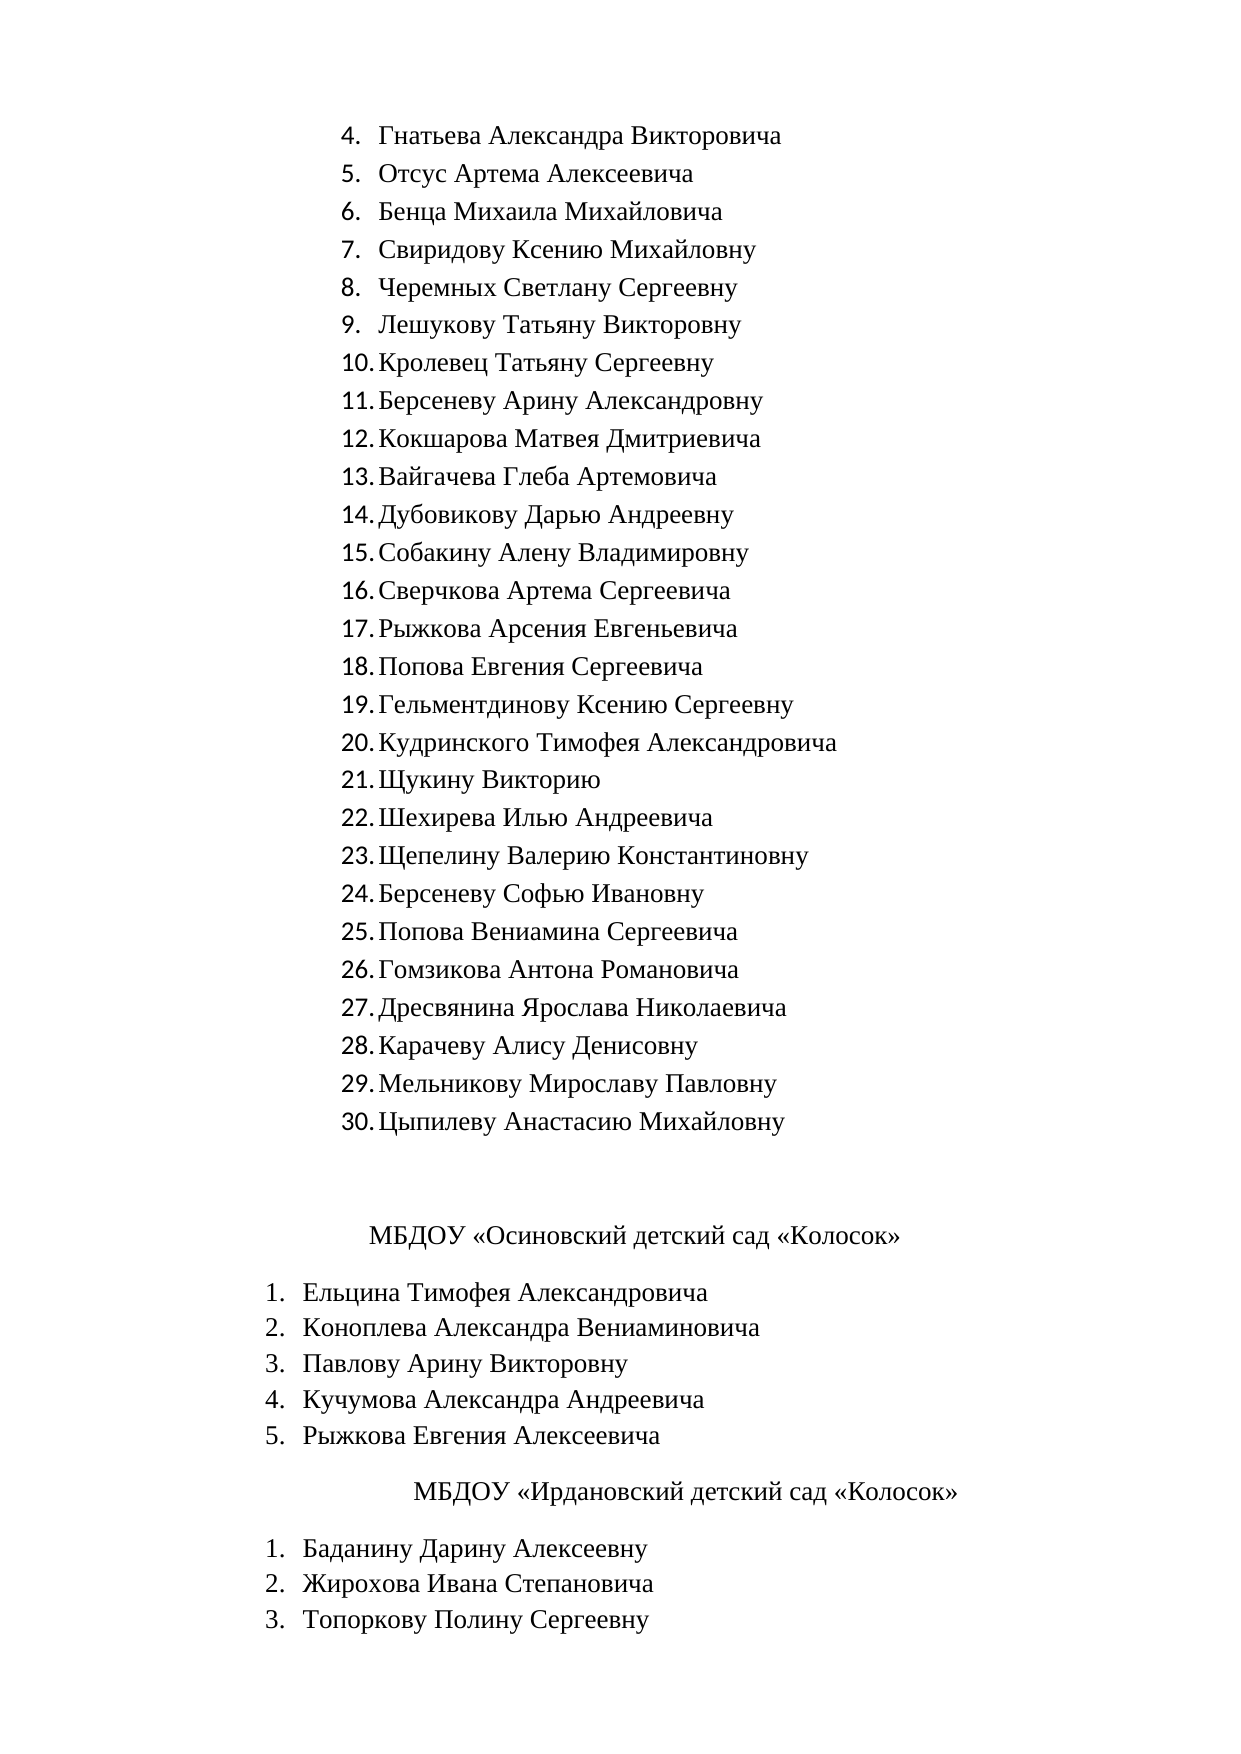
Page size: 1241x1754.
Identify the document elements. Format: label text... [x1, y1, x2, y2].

list Попова Вениамина Сергеевича [341, 914, 1152, 947]
list Вайгачева Глеба Артемовича [341, 459, 1152, 492]
list Гнатьева Александра Викторовича [341, 118, 1152, 151]
list Лешукову Татьяну Викторовну [341, 308, 1152, 341]
list Берсеневу Софью Ивановну [341, 876, 1152, 909]
list Гельментдинову Ксению Сергеевну [341, 687, 1152, 720]
list Отсус Артема Алексеевича [341, 156, 1152, 189]
list Сверчкова Артема Сергеевича [341, 573, 1152, 606]
list Кучумова Александра Андреевича [265, 1383, 1152, 1414]
list Рыжкова Евгения Алексеевича [265, 1419, 1152, 1450]
list Дубовикову Дарью Андреевну [341, 497, 1152, 530]
list Карачеву Алису Денисовну [341, 1028, 1152, 1061]
list Черемных Светлану Сергеевну [341, 270, 1152, 303]
list Бенца Михаила Михайловича [341, 194, 1152, 227]
list Берсеневу Арину Александровну [341, 383, 1152, 417]
list Жирохова Ивана Степановича [265, 1568, 1152, 1599]
text МБДОУ «Осиновский детский сад «Колосок» [118, 1219, 1152, 1250]
list Свиридову Ксению Михайловну [341, 232, 1152, 265]
list Гомзикова Антона Романовича [341, 952, 1152, 985]
list Рыжкова Арсения Евгеньевича [341, 611, 1152, 644]
list Кудринского Тимофея Александровича [341, 725, 1152, 758]
list Павлову Арину Викторовну [265, 1347, 1152, 1378]
list Щепелину Валерию Константиновну [341, 838, 1152, 872]
list Щукину Викторию [341, 763, 1152, 796]
list Попова Евгения Сергеевича [341, 649, 1152, 682]
list Баданину Дарину Алексеевну [265, 1532, 1152, 1563]
list Цыпилеву Анастасию Михайловну [341, 1104, 1152, 1137]
list Ельцина Тимофея Александровича [265, 1276, 1152, 1307]
list Мельникову Мирославу Павловну [341, 1066, 1152, 1099]
list Кокшарова Матвея Дмитриевича [341, 421, 1152, 454]
list Собакину Алену Владимировну [341, 535, 1152, 568]
list Шехирева Илью Андреевича [341, 801, 1152, 834]
list Коноплева Александра Вениаминовича [265, 1312, 1152, 1343]
text МБДОУ «Ирдановский детский сад «Колосок» [376, 1475, 1152, 1506]
list Кролевец Татьяну Сергеевну [341, 346, 1152, 379]
list Топоркову Полину Сергеевну [265, 1603, 1152, 1634]
list Дресвянина Ярослава Николаевича [341, 990, 1152, 1023]
